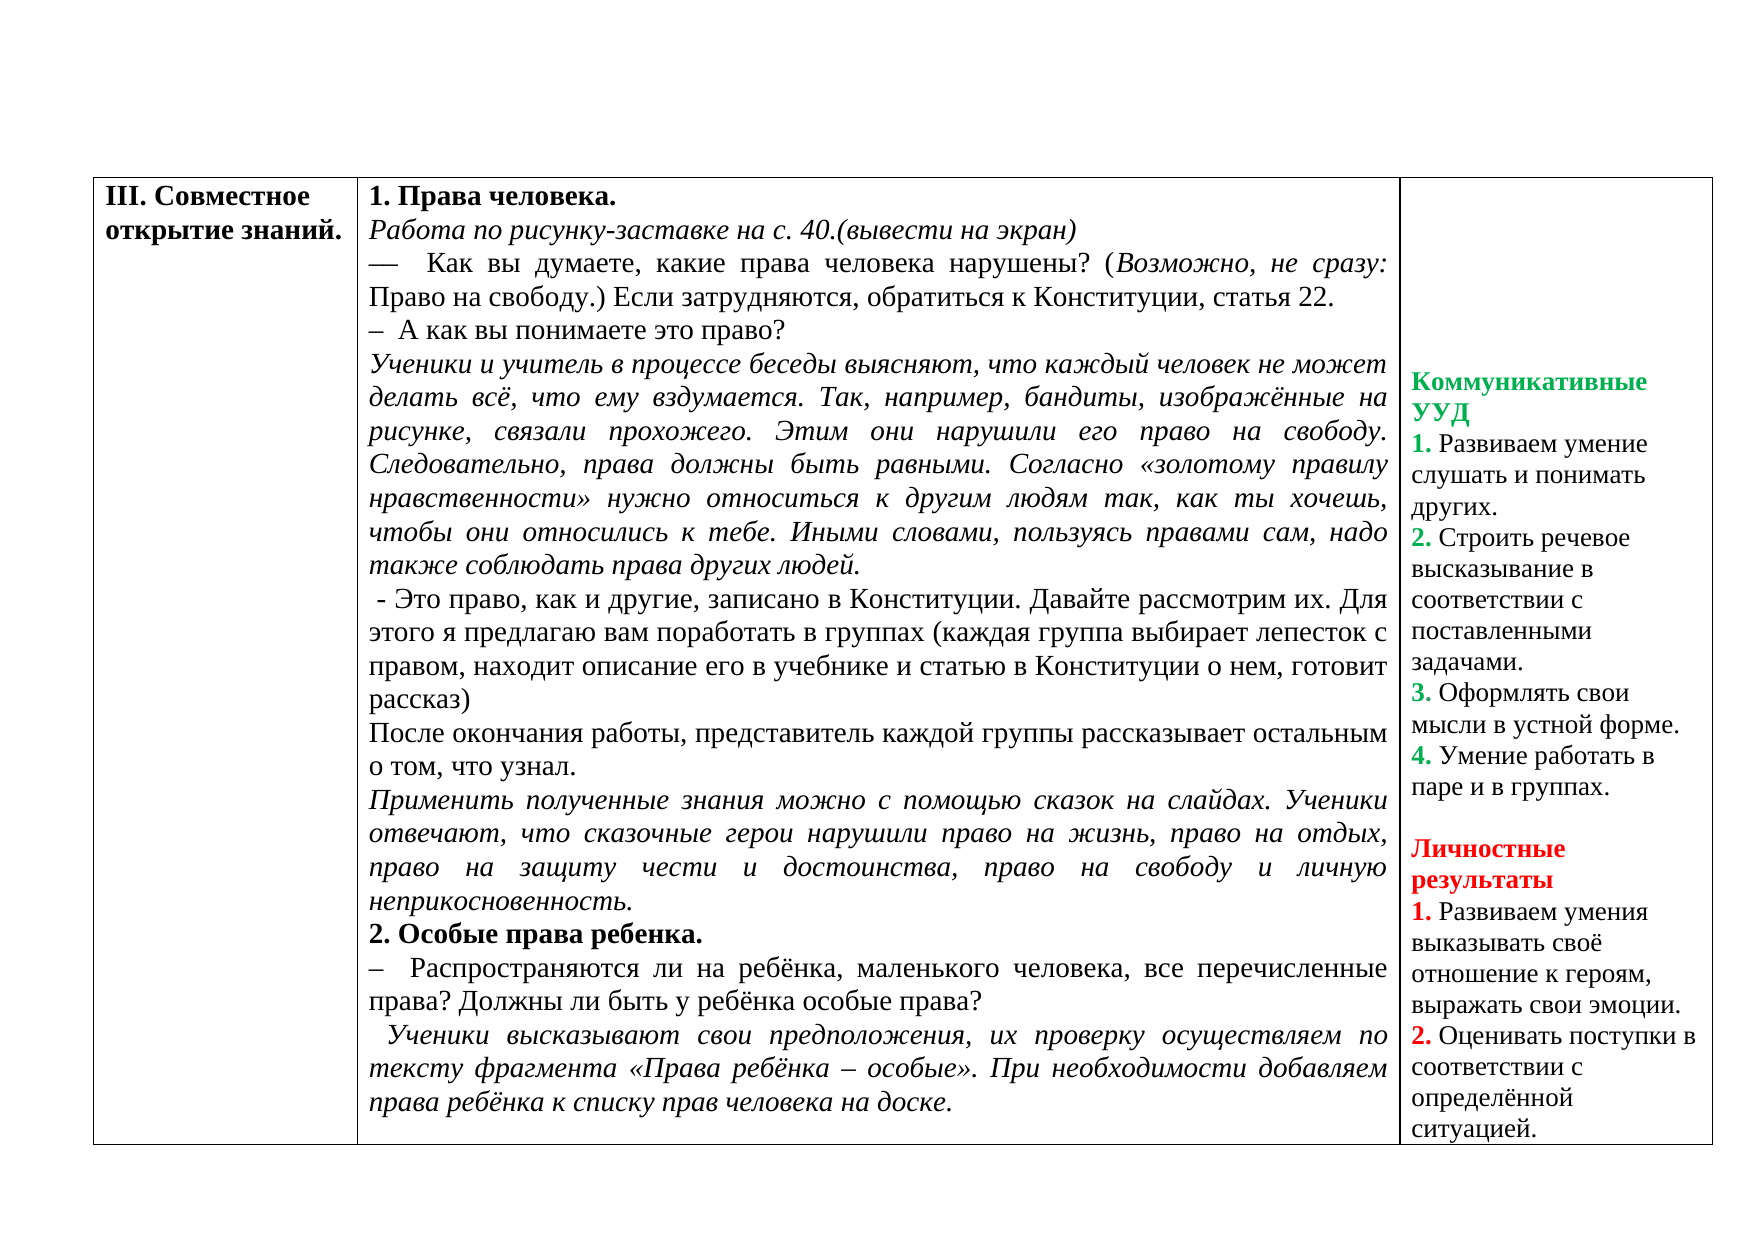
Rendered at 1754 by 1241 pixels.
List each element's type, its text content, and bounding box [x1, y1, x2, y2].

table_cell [94, 178, 357, 1144]
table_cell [358, 178, 1399, 1144]
